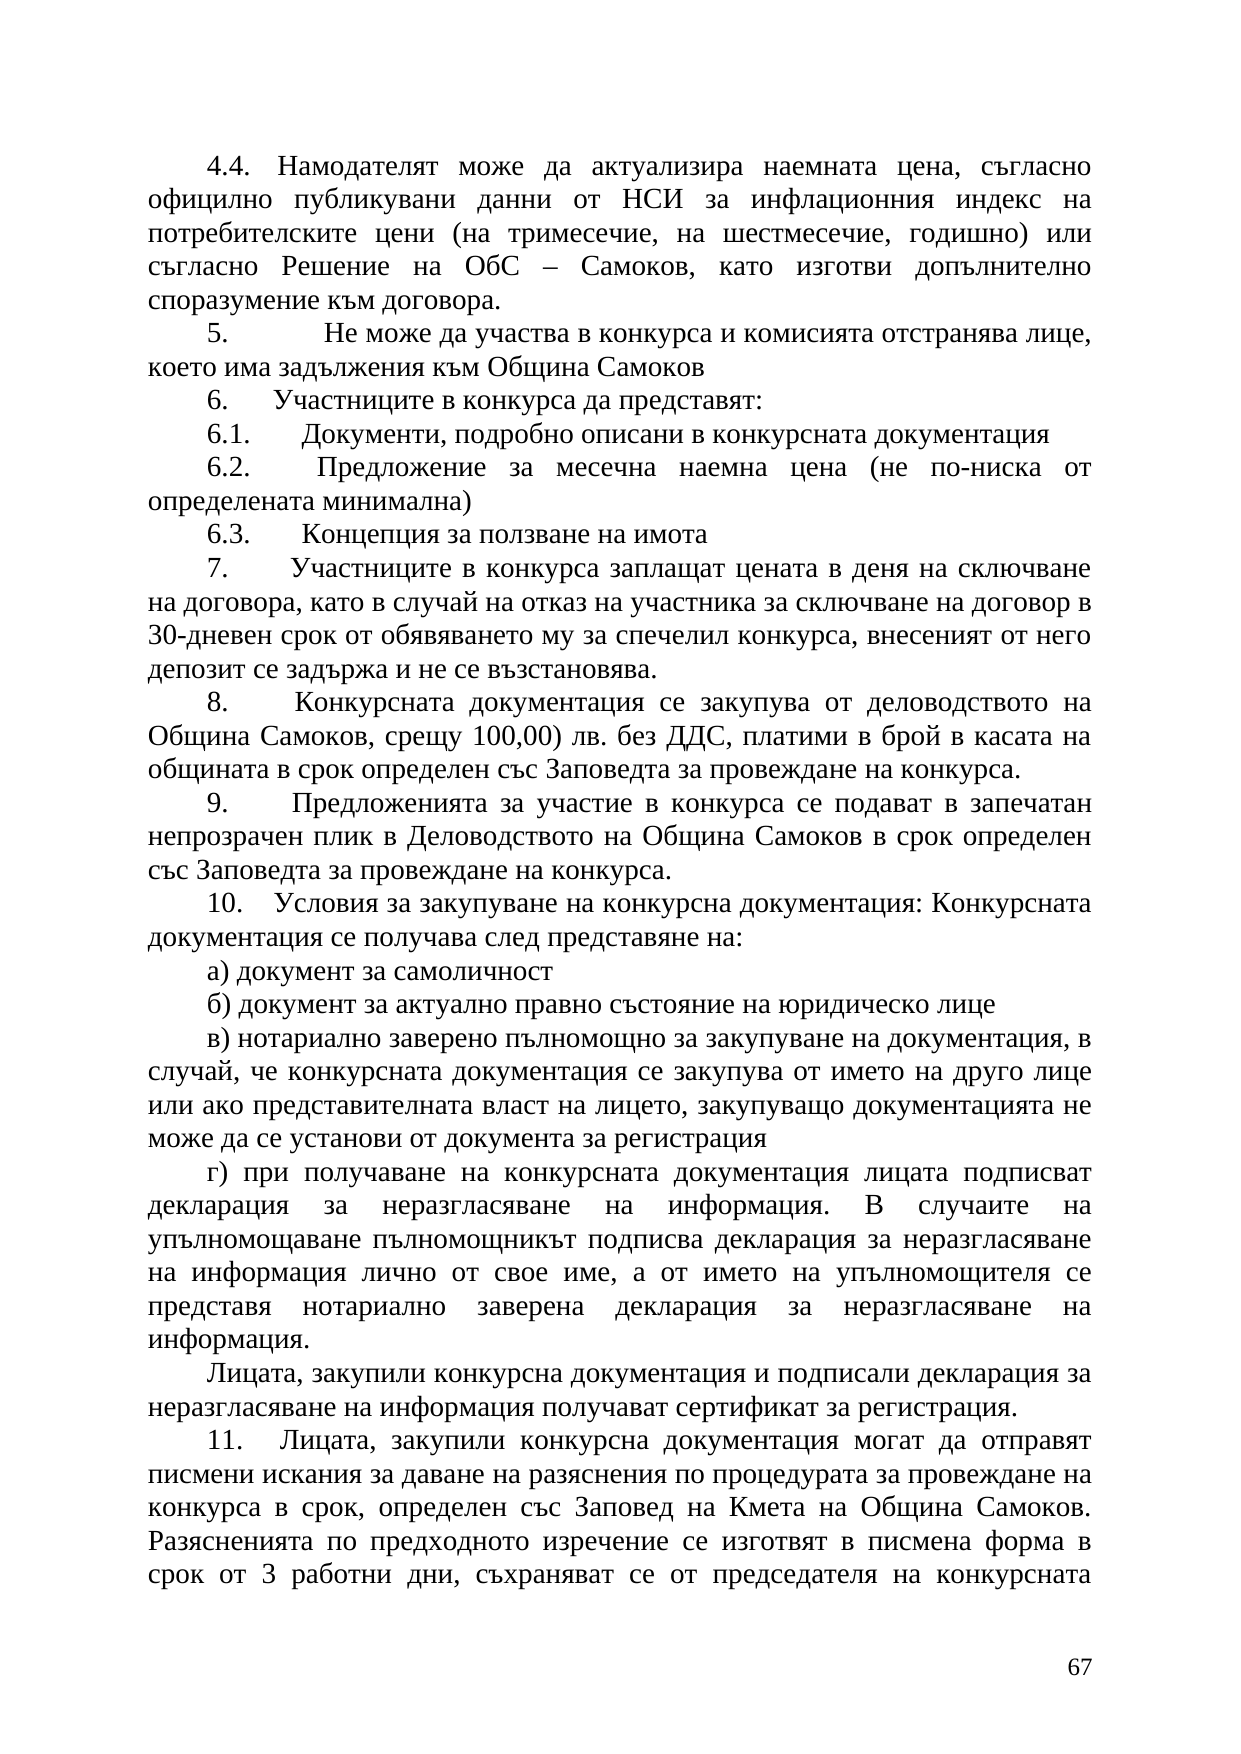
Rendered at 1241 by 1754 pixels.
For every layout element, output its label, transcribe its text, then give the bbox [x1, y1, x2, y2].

text 5. Не може да участва в конкурса и комисията отстранява лице, което има задължения към Община Самоков [148, 315, 1093, 382]
text г) при получаване на конкурсната документация лицата подписват декларация за неразгласяване на информация. В случаите на упълномощаване пълномощникът подписва декларация за неразгласяване на информация лично от свое име, а от името на упълномощителя се представя нотариално заверена декларация за неразгласяване на информация. [148, 1154, 1093, 1355]
text 7. Участниците в конкурса заплащат цената в деня на сключване на договора, като в случай на отказ на участника за сключване на договор в 30-дневен срок от обявяването му за спечелил конкурса, внесеният от него депозит се задържа и не се възстановява. [148, 550, 1093, 684]
text 6.3. Концепция за ползване на имота [148, 517, 1093, 550]
text 10. Условия за закупуване на конкурсна документация: Конкурсната документация се получава след представяне на: [148, 886, 1093, 953]
text 9. Предложенията за участие в конкурса се подават в запечатан непрозрачен плик в Деловодството на Община Самоков в срок определен със Заповедта за провеждане на конкурса. [148, 785, 1093, 886]
text Лицата, закупили конкурсна документация и подписали декларация за неразгласяване на информация получават сертификат за регистрация. [148, 1355, 1093, 1422]
text а) документ за самоличност [148, 953, 1093, 986]
text 6. Участниците в конкурса да представят: [148, 382, 1093, 416]
text б) документ за актуално правно състояние на юридическо лице [148, 986, 1093, 1020]
text 8. Конкурсната документация се закупува от деловодството на Община Самоков, срещу 100,00) лв. без ДДС, платими в брой в касата на общината в срок определен със Заповедта за провеждане на конкурса. [148, 684, 1093, 785]
text 6.1. Документи, подробно описани в конкурсната документация [148, 416, 1093, 449]
text в) нотариално заверено пълномощно за закупуване на документация, в случай, че конкурсната документация се закупува от името на друго лице или ако представителната власт на лицето, закупуващо документацията не може да се установи от документа за регистрация [148, 1020, 1093, 1154]
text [148, 1422, 1093, 1590]
text 4.4. Намодателят може да актуализира наемната цена, съгласно официлно публикувани данни от НСИ за инфлационния индекс на потребителските цени (на тримесечие, на шестмесечие, годишно) или съгласно Решение на ОбС – Самоков, като изготви допълнително споразумение към договора. [148, 148, 1093, 315]
text 6.2. Предложение за месечна наемна цена (не по-ниска от определената минимална) [148, 449, 1093, 517]
